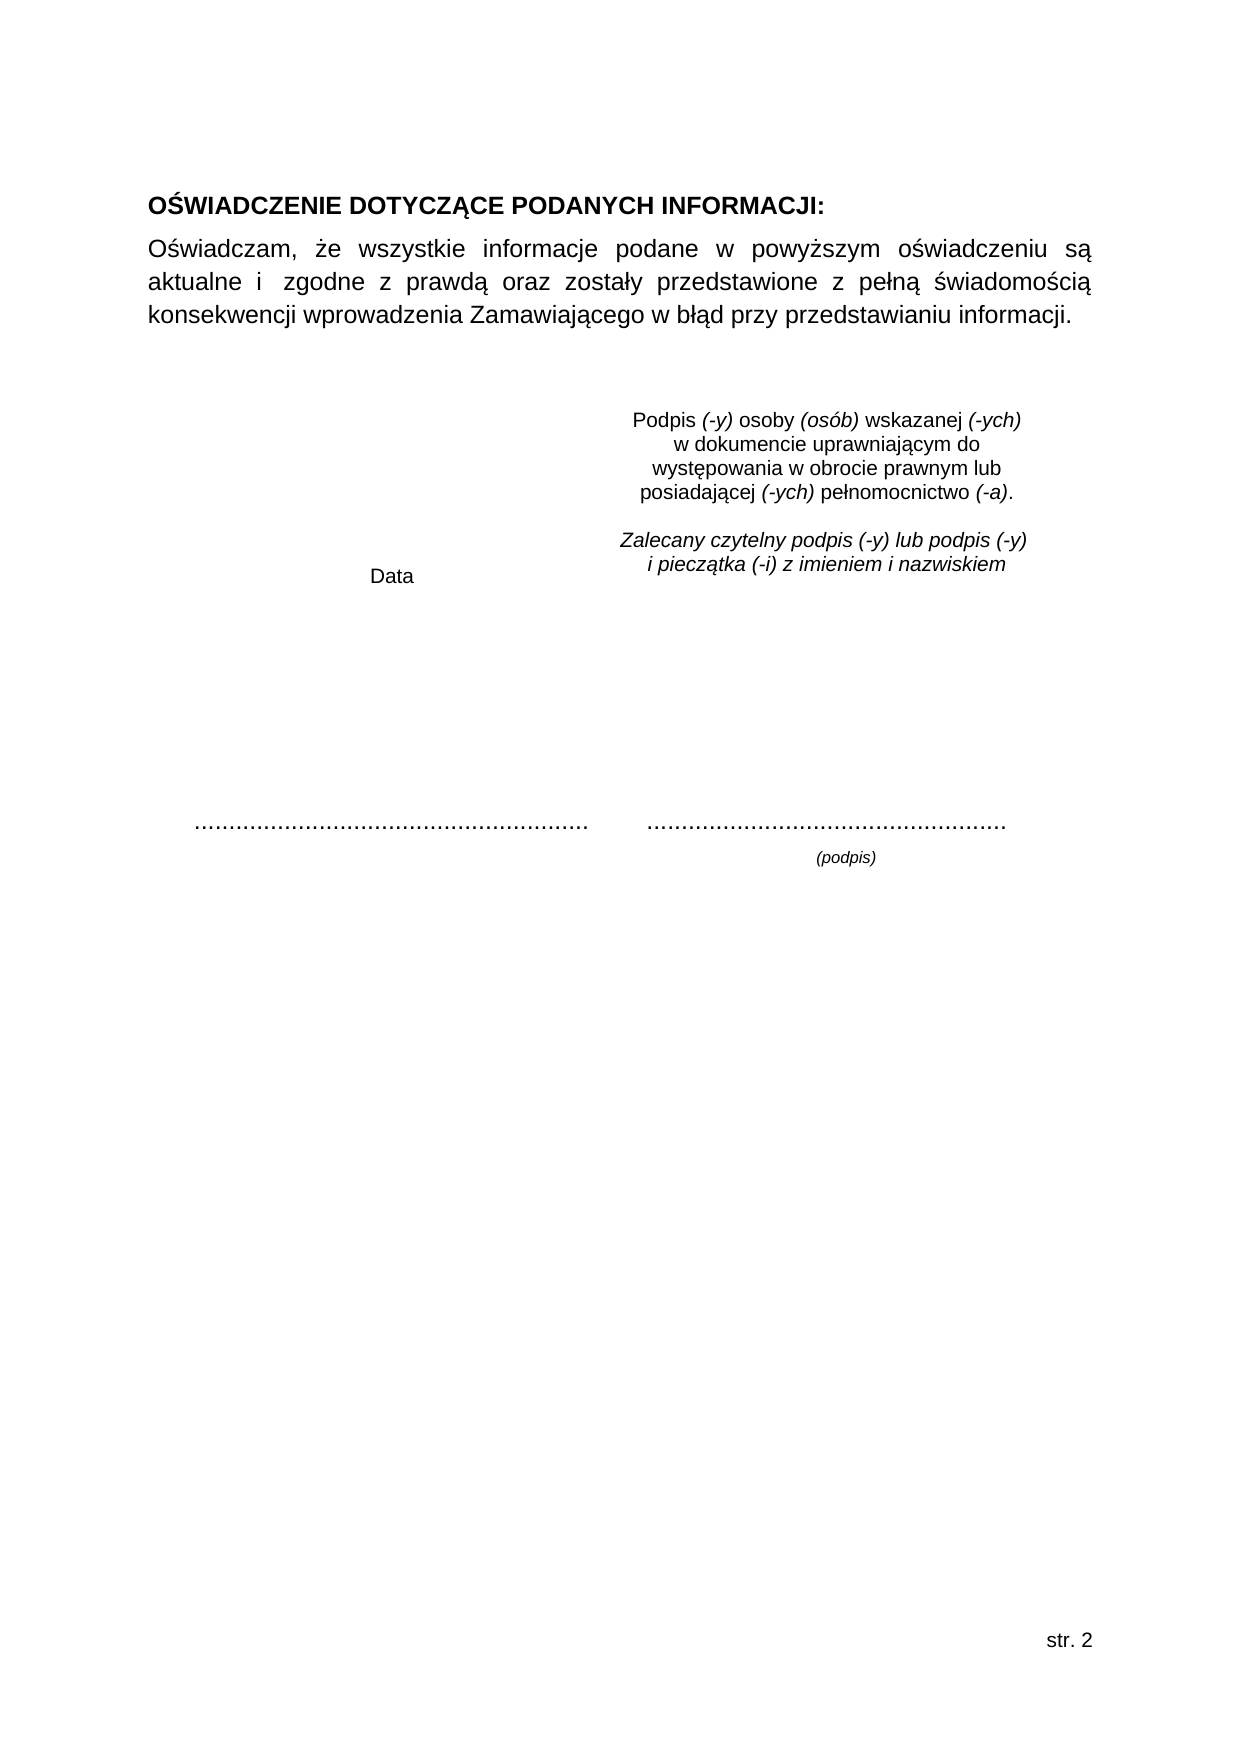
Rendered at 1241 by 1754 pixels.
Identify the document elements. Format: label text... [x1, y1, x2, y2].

table_header Podpis (-y) osoby (osób) wskazanej (-ych) w dokumencie uprawniającym do występowania w obrocie prawnym lub posiadającej (-ych) pełnomocnictwo (-a). Zalecany czytelny podpis (-y) lub podpis (-y) i pieczątka (-i) z imieniem i nazwiskiem [598, 408, 1055, 744]
text Oświadczam, że wszystkie informacje podane w powyższym oświadczeniu są aktualne i zgodne z prawdą oraz zostały przedstawione z pełną świadomością konsekwencji wprowadzenia Zamawiającego w błąd przy przedstawianiu informacji. [148, 234, 1093, 329]
text OŚWIADCZENIE DOTYCZĄCE PODANYCH INFORMACJI: [148, 191, 1093, 219]
text (podpis) [738, 847, 1093, 867]
table_cell ......................................................... [185, 744, 598, 847]
table_header Data [185, 408, 598, 744]
table_cell .................................................... [598, 744, 1055, 847]
